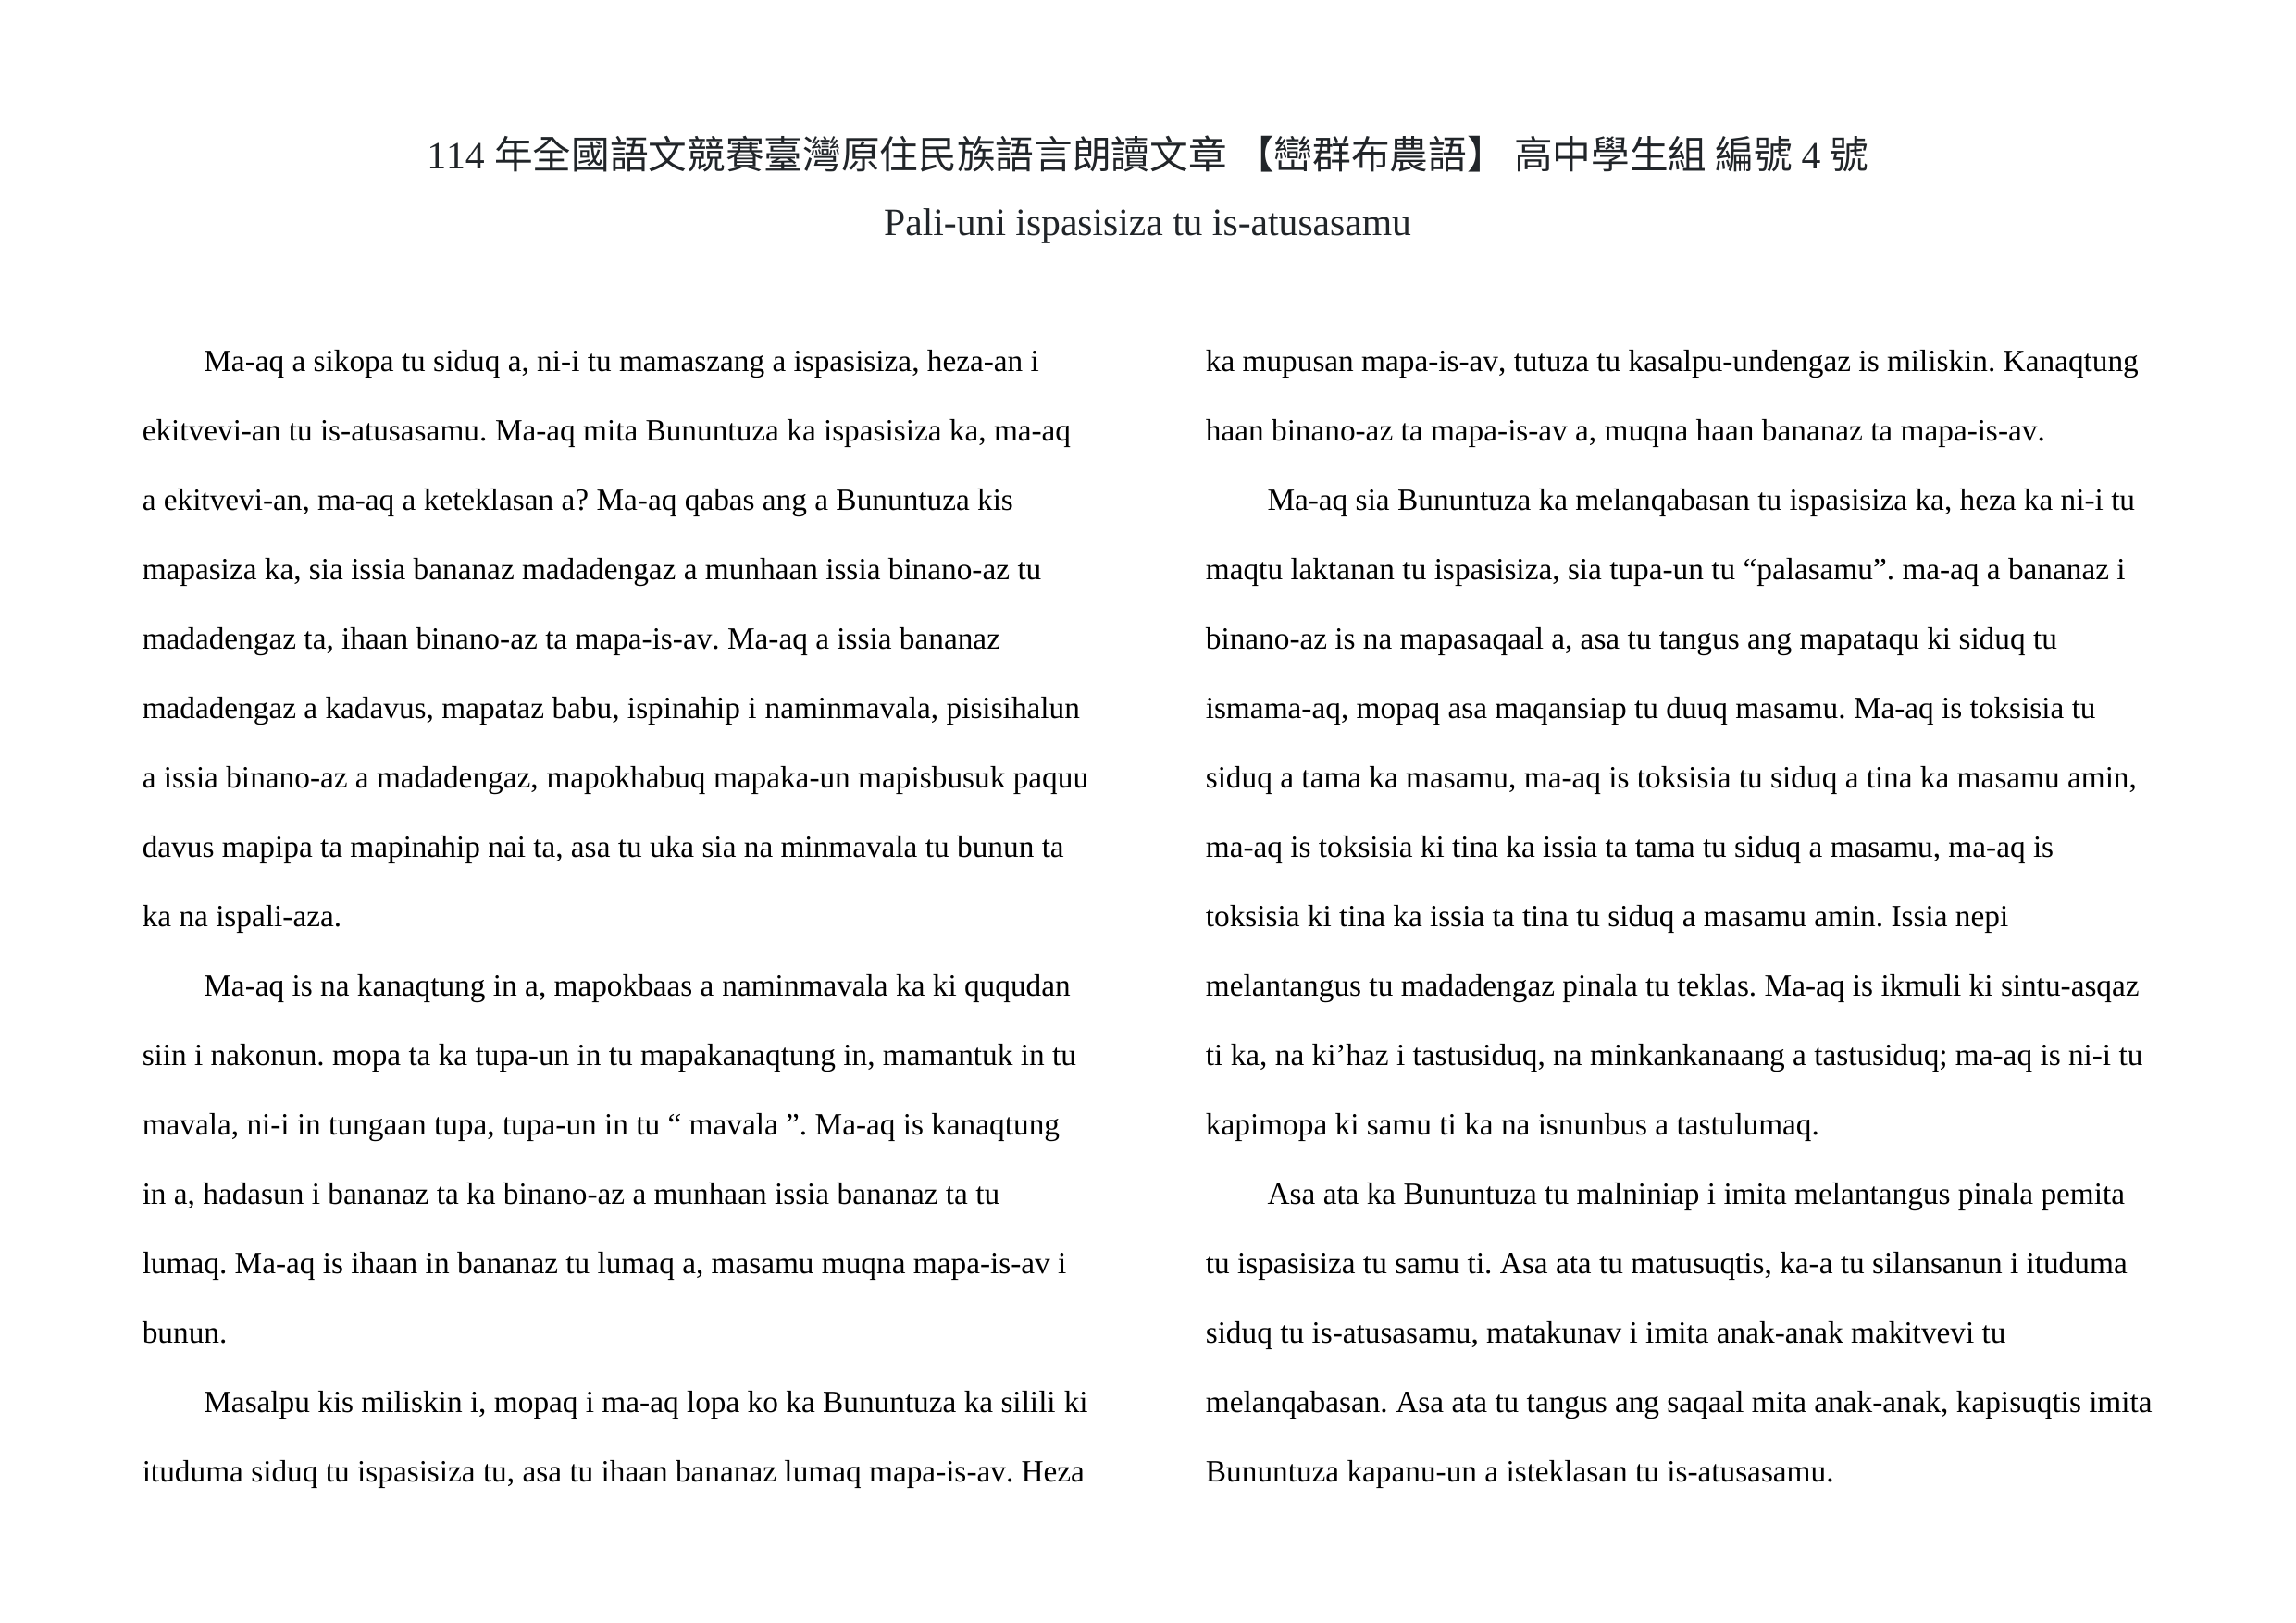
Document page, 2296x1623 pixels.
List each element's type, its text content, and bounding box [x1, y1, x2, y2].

text Asa ata ka Bununtuza tu malniniap i imita melantangus pinala pemita tu ispasisiza tu samu ti. Asa ata tu matusuqtis, ka-a tu silansanun i ituduma siduq tu is-atusasamu, matakunav i imita anak-anak makitvevi tu melanqabasan. Asa ata tu tangus ang saqaal mita anak-anak, kapisuqtis imita Bununtuza kapanu-un a isteklasan tu is-atusasamu. [1206, 1158, 2153, 1505]
text Pali-uni ispasisiza tu is-atusasamu [142, 187, 2153, 256]
text Ma-aq is na kanaqtung in a, mapokbaas a naminmavala ka ki ququdan siin i nakonun. mopa ta ka tupa-un in tu mapakanaqtung in, mamantuk in tu mavala, ni-i in tungaan tupa, tupa-un in tu “ mavala ”. Ma-aq is kanaqtung in a, hadasun i bananaz ta ka binano-az a munhaan issia bananaz ta tu lumaq. Ma-aq is ihaan in bananaz tu lumaq a, masamu muqna mapa-is-av i bunun. [142, 950, 1090, 1367]
text 114 年全國語文競賽臺灣原住民族語言朗讀文章 【巒群布農語】 高中學生組 編號 4 號 [142, 118, 2153, 187]
text Ma-aq sia Bununtuza ka melanqabasan tu ispasisiza ka, heza ka ni-i tu maqtu laktanan tu ispasisiza, sia tupa-un tu “palasamu”. ma-aq a bananaz i binano-az is na mapasaqaal a, asa tu tangus ang mapataqu ki siduq tu ismama-aq, mopaq asa maqansiap tu duuq masamu. Ma-aq is toksisia tu siduq a tama ka masamu, ma-aq is toksisia tu siduq a tina ka masamu amin, ma-aq is toksisia ki tina ka issia ta tama tu siduq a masamu, ma-aq is toksisia ki tina ka issia ta tina tu siduq a masamu amin. Issia nepi melantangus tu madadengaz pinala tu teklas. Ma-aq is ikmuli ki sintu-asqaz ti ka, na ki’haz i tastusiduq, na minkankanaang a tastusiduq; ma-aq is ni-i tu kapimopa ki samu ti ka na isnunbus a tastulumaq. [1206, 465, 2153, 1158]
text Masalpu kis miliskin i, mopaq i ma-aq lopa ko ka Bununtuza ka silili ki ituduma siduq tu ispasisiza tu, asa tu ihaan bananaz lumaq mapa-is-av. Heza ka mupusan mapa-is-av, tutuza tu kasalpu-undengaz is miliskin. Kanaqtung haan binano-az ta mapa-is-av a, muqna haan bananaz ta mapa-is-av. [142, 1367, 1090, 1505]
text Ma-aq a sikopa tu siduq a, ni-i tu mamaszang a ispasisiza, heza-an i ekitvevi-an tu is-atusasamu. Ma-aq mita Bununtuza ka ispasisiza ka, ma-aq a ekitvevi-an, ma-aq a keteklasan a? Ma-aq qabas ang a Bununtuza kis mapasiza ka, sia issia bananaz madadengaz a munhaan issia binano-az tu madadengaz ta, ihaan binano-az ta mapa-is-av. Ma-aq a issia bananaz madadengaz a kadavus, mapataz babu, ispinahip i naminmavala, pisisihalun a issia binano-az a madadengaz, mapokhabuq mapaka-un mapisbusuk paquu davus mapipa ta mapinahip nai ta, asa tu uka sia na minmavala tu bunun ta ka na ispali-aza. [142, 326, 1090, 950]
text Masalpu kis miliskin i, mopaq i ma-aq lopa ko ka Bununtuza ka silili ki ituduma siduq tu ispasisiza tu, asa tu ihaan bananaz lumaq mapa-is-av. Heza ka mupusan mapa-is-av, tutuza tu kasalpu-undengaz is miliskin. Kanaqtung haan binano-az ta mapa-is-av a, muqna haan bananaz ta mapa-is-av. [1206, 326, 2153, 465]
